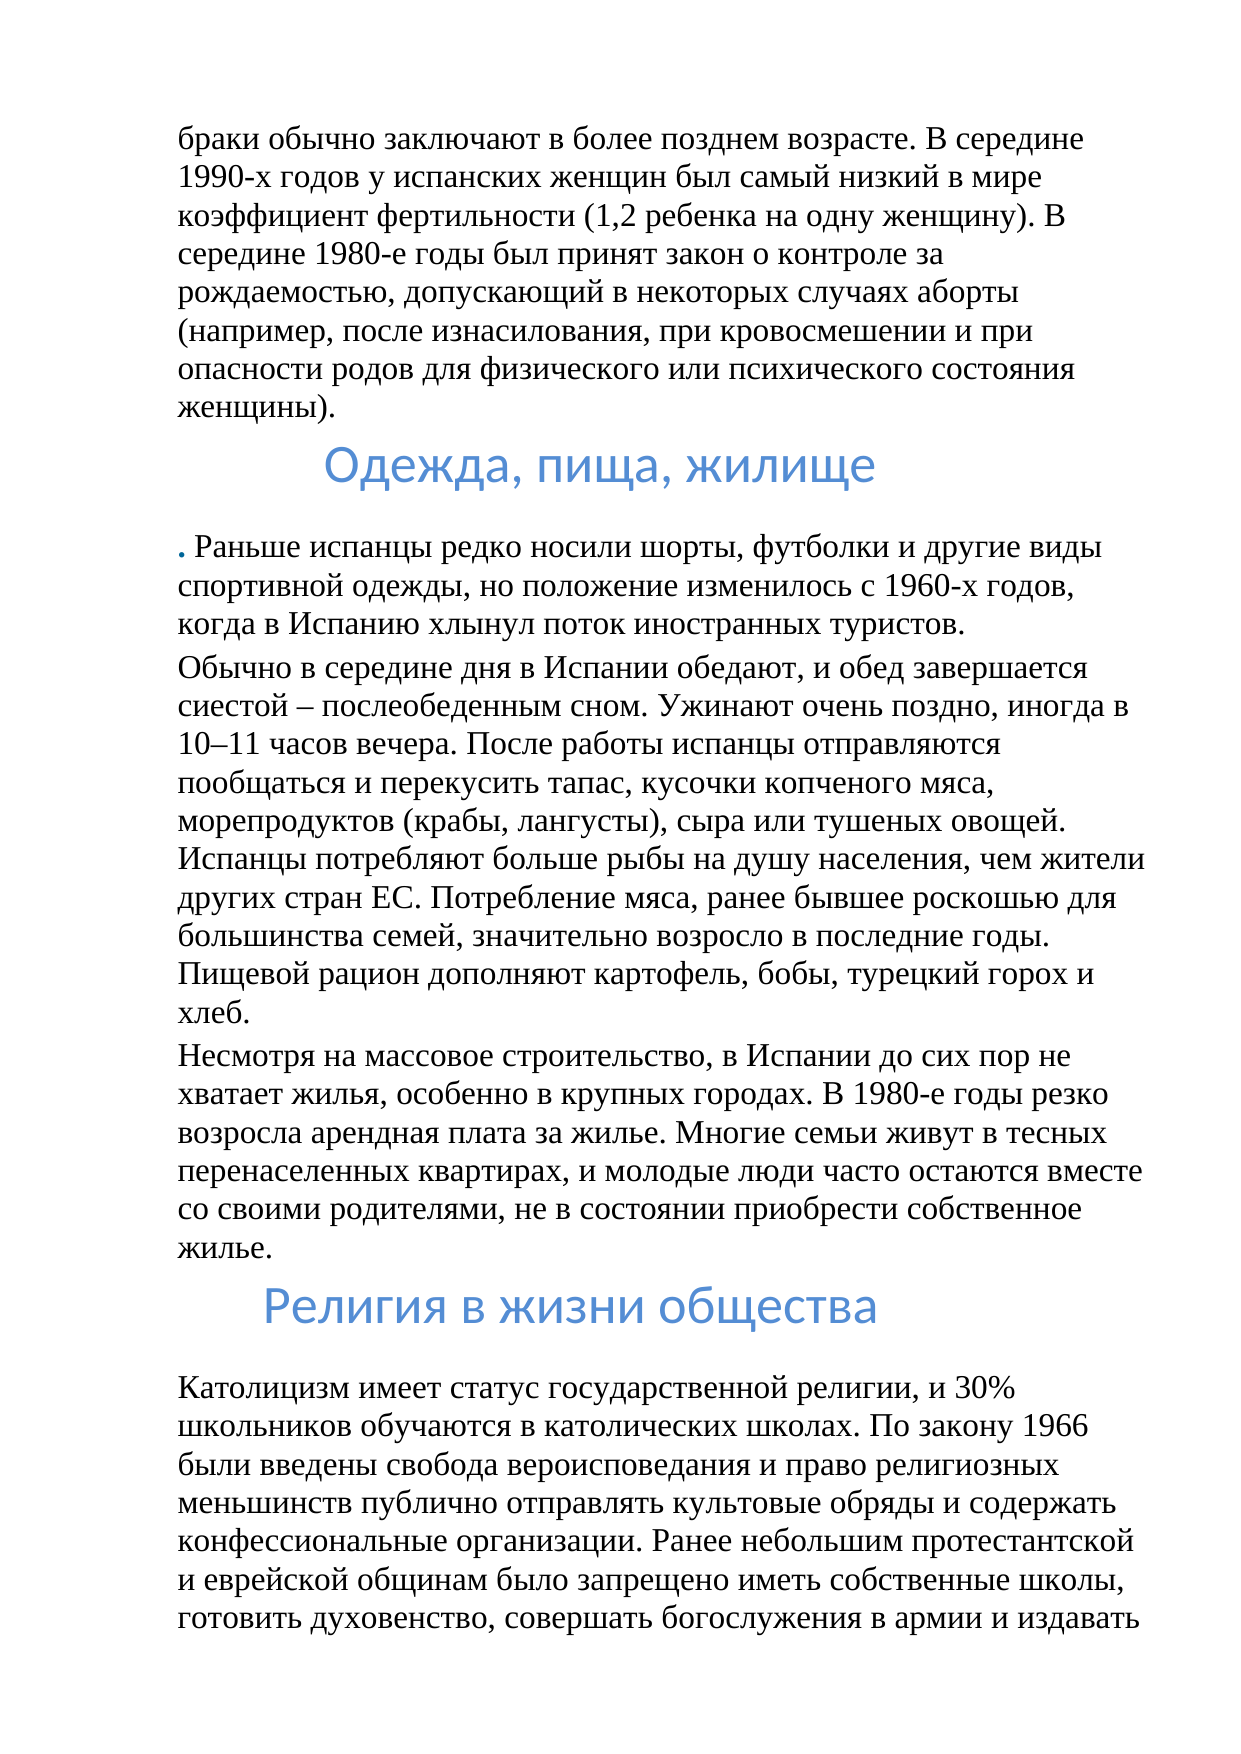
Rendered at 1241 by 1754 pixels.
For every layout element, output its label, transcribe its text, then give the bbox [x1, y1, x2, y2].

text Несмотря на массовое строительство, в Испании до сих пор не хватает жилья, особенно в крупных городах. В 1980-е годы резко возросла арендная плата за жилье. Многие семьи живут в тесных перенаселенных квартирах, и молодые люди часто остаются вместе со своими родителями, не в состоянии приобрести собственное жилье. [177, 1035, 1152, 1265]
text Одежда, пища, жилище [177, 430, 1152, 496]
text Религия в жизни общества [177, 1270, 1152, 1337]
text . Раньше испанцы редко носили шорты, футболки и другие виды спортивной одежды, но положение изменилось с 1960-х годов, когда в Испанию хлынул поток иностранных туристов. [177, 527, 1152, 642]
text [177, 1367, 1152, 1636]
text Обычно в середине дня в Испании обедают, и обед завершается сиестой – послеобеденным сном. Ужинают очень поздно, иногда в 10–11 часов вечера. После работы испанцы отправляются пообщаться и перекусить тапас, кусочки копченого мяса, морепродуктов (крабы, лангусты), сыра или тушеных овощей. Испанцы потребляют больше рыбы на душу населения, чем жители других стран ЕС. Потребление мяса, ранее бывшее роскошью для большинства семей, значительно возросло в последние годы. Пищевой рацион дополняют картофель, бобы, турецкий горох и хлеб. [177, 647, 1152, 1030]
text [177, 118, 1152, 425]
